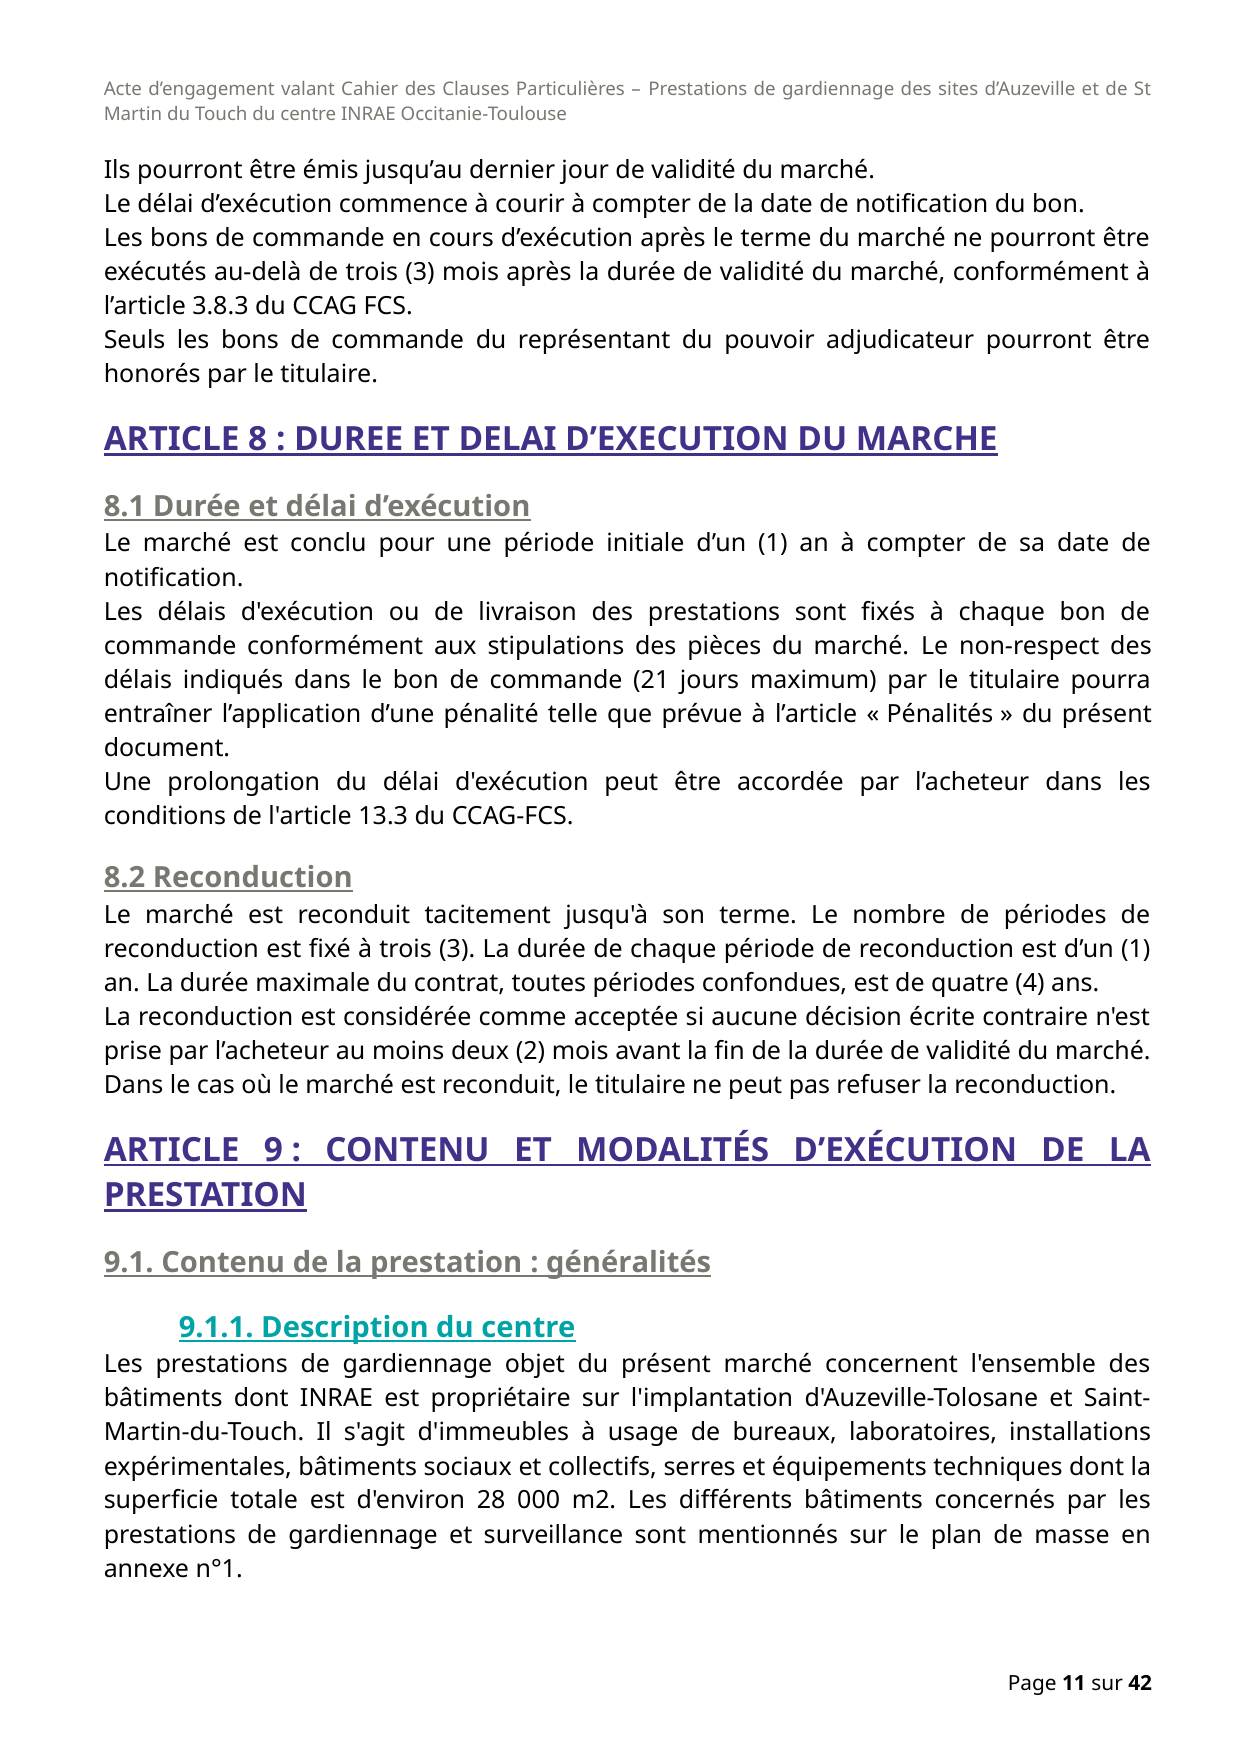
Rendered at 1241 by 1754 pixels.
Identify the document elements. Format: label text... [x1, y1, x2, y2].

text Le marché est conclu pour une période initiale d’un (1) an à compter de sa date de notification. [103, 525, 1152, 593]
subtitle Article 9 : contenu et modalités d’exécution de la prestation [103, 1126, 1152, 1217]
text La reconduction est considérée comme acceptée si aucune décision écrite contraire n'est prise par l’acheteur au moins deux (2) mois avant la fin de la durée de validité du marché. Dans le cas où le marché est reconduit, le titulaire ne peut pas refuser la reconduction. [103, 998, 1152, 1101]
text Une prolongation du délai d'exécution peut être accordée par l’acheteur dans les conditions de l'article 13.3 du CCAG-FCS. [103, 763, 1152, 832]
text Les prestations de gardiennage objet du présent marché concernent l'ensemble des bâtiments dont INRAE est propriétaire sur l'implantation d'Auzeville-Tolosane et Saint-Martin-du-Touch. Il s'agit d'immeubles à usage de bureaux, laboratoires, installations expérimentales, bâtiments sociaux et collectifs, serres et équipements techniques dont la superficie totale est d'environ 28 000 m2. Les différents bâtiments concernés par les prestations de gardiennage et surveillance sont mentionnés sur le plan de masse en annexe n°1. [103, 1346, 1152, 1584]
text Les délais d'exécution ou de livraison des prestations sont fixés à chaque bon de commande conformément aux stipulations des pièces du marché. Le non-respect des délais indiqués dans le bon de commande (21 jours maximum) par le titulaire pourra entraîner l’application d’une pénalité telle que prévue à l’article « Pénalités » du présent document. [103, 593, 1152, 763]
subtitle ARTICLE 8 : DUREE ET DELAI D’EXECUTION DU MARCHE [103, 415, 1152, 460]
subtitle 9.1.1. Description du centre [103, 1306, 1152, 1346]
subtitle 9.1. Contenu de la prestation : généralités [103, 1242, 1152, 1281]
subtitle 8.2 Reconduction [103, 857, 1152, 896]
subtitle 8.1 Durée et délai d’exécution [103, 485, 1152, 525]
text Les bons de commande en cours d’exécution après le terme du marché ne pourront être exécutés au-delà de trois (3) mois après la durée de validité du marché, conformément à l’article 3.8.3 du CCAG FCS. [103, 220, 1152, 322]
text Le délai d’exécution commence à courir à compter de la date de notification du bon. [103, 186, 1152, 220]
text Ils pourront être émis jusqu’au dernier jour de validité du marché. [103, 152, 1152, 186]
text Seuls les bons de commande du représentant du pouvoir adjudicateur pourront être honorés par le titulaire. [103, 322, 1152, 390]
text Le marché est reconduit tacitement jusqu'à son terme. Le nombre de périodes de reconduction est fixé à trois (3). La durée de chaque période de reconduction est d’un (1) an. La durée maximale du contrat, toutes périodes confondues, est de quatre (4) ans. [103, 896, 1152, 998]
